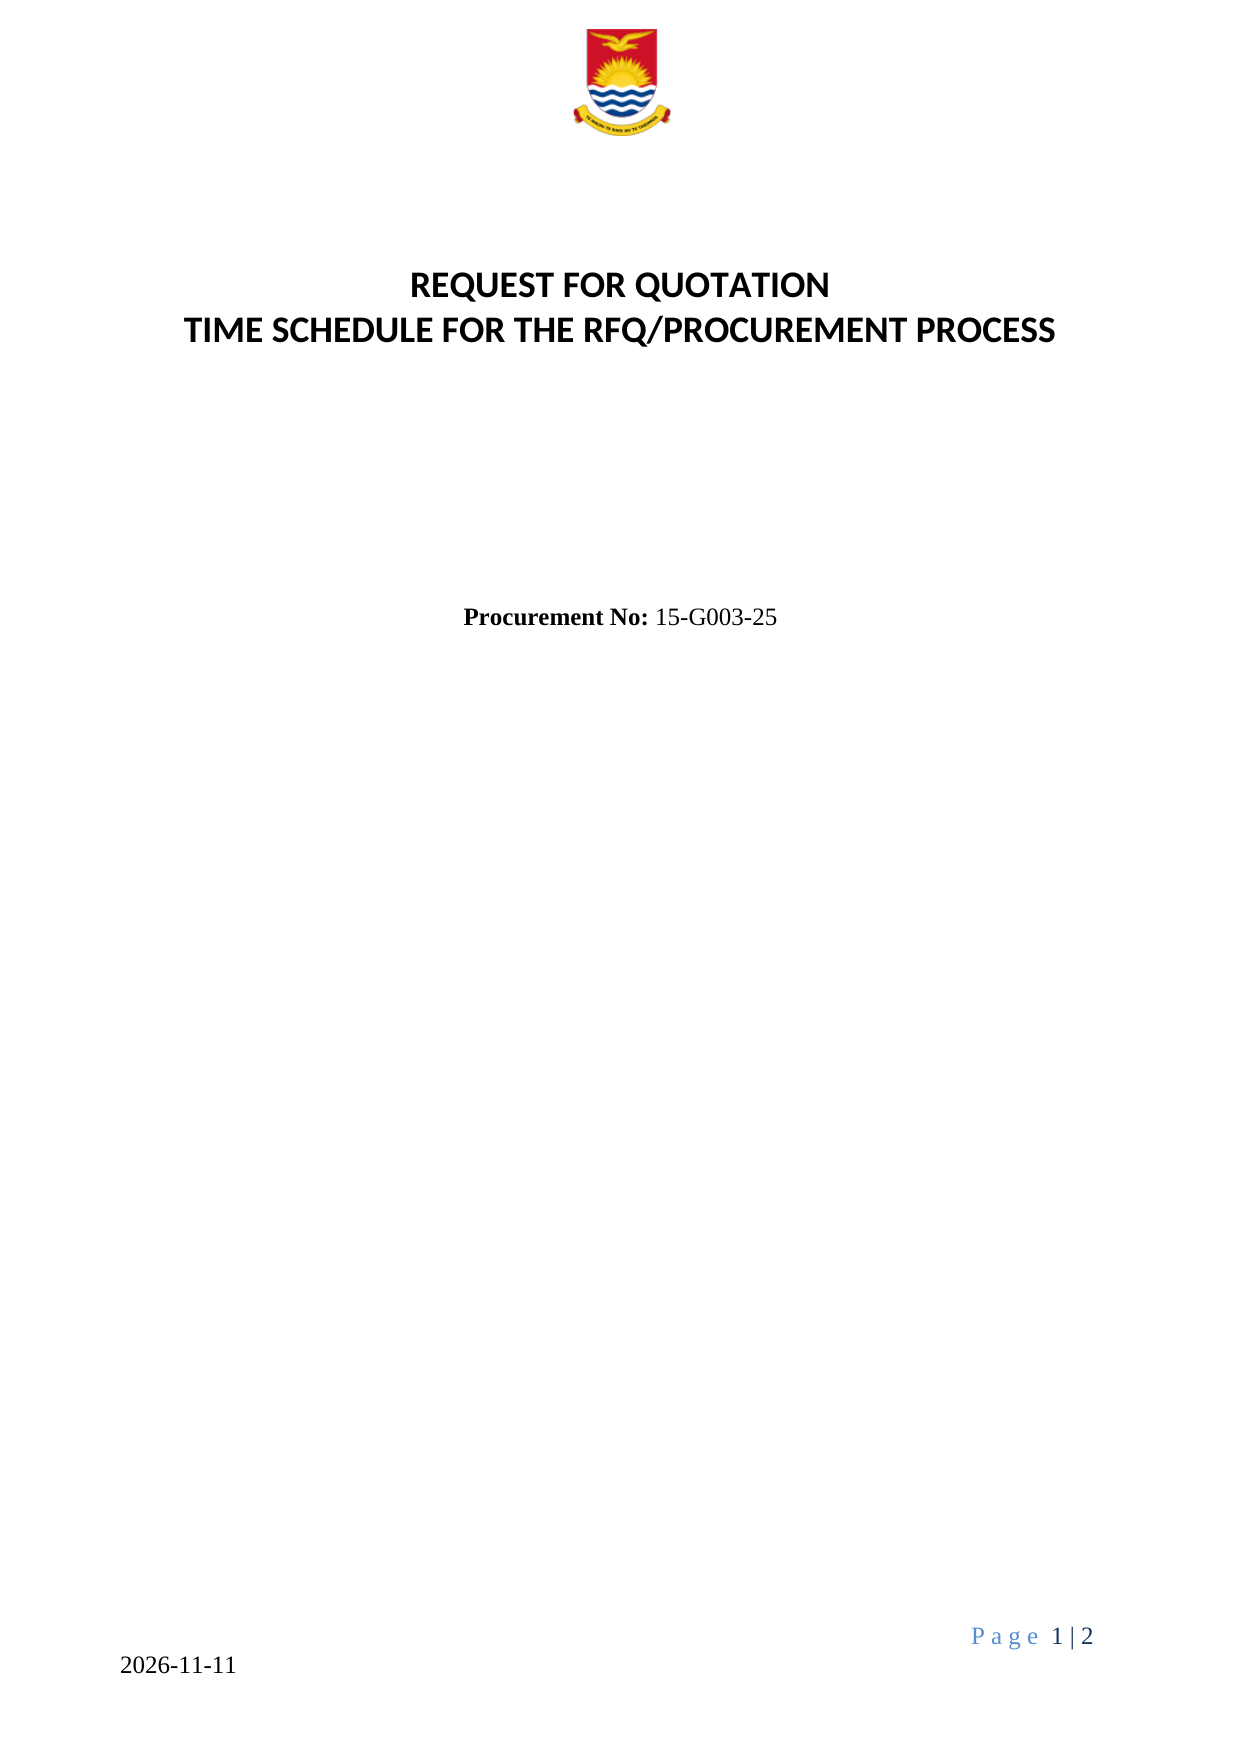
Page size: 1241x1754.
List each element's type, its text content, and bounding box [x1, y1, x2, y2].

text REQUEST FOR QUOTATION TIME SCHEDULE FOR THE RFQ/PROCUREMENT PROCESS [120, 261, 1120, 352]
picture [573, 29, 671, 136]
text Procurement No: 15-G003-25 [120, 602, 1120, 631]
